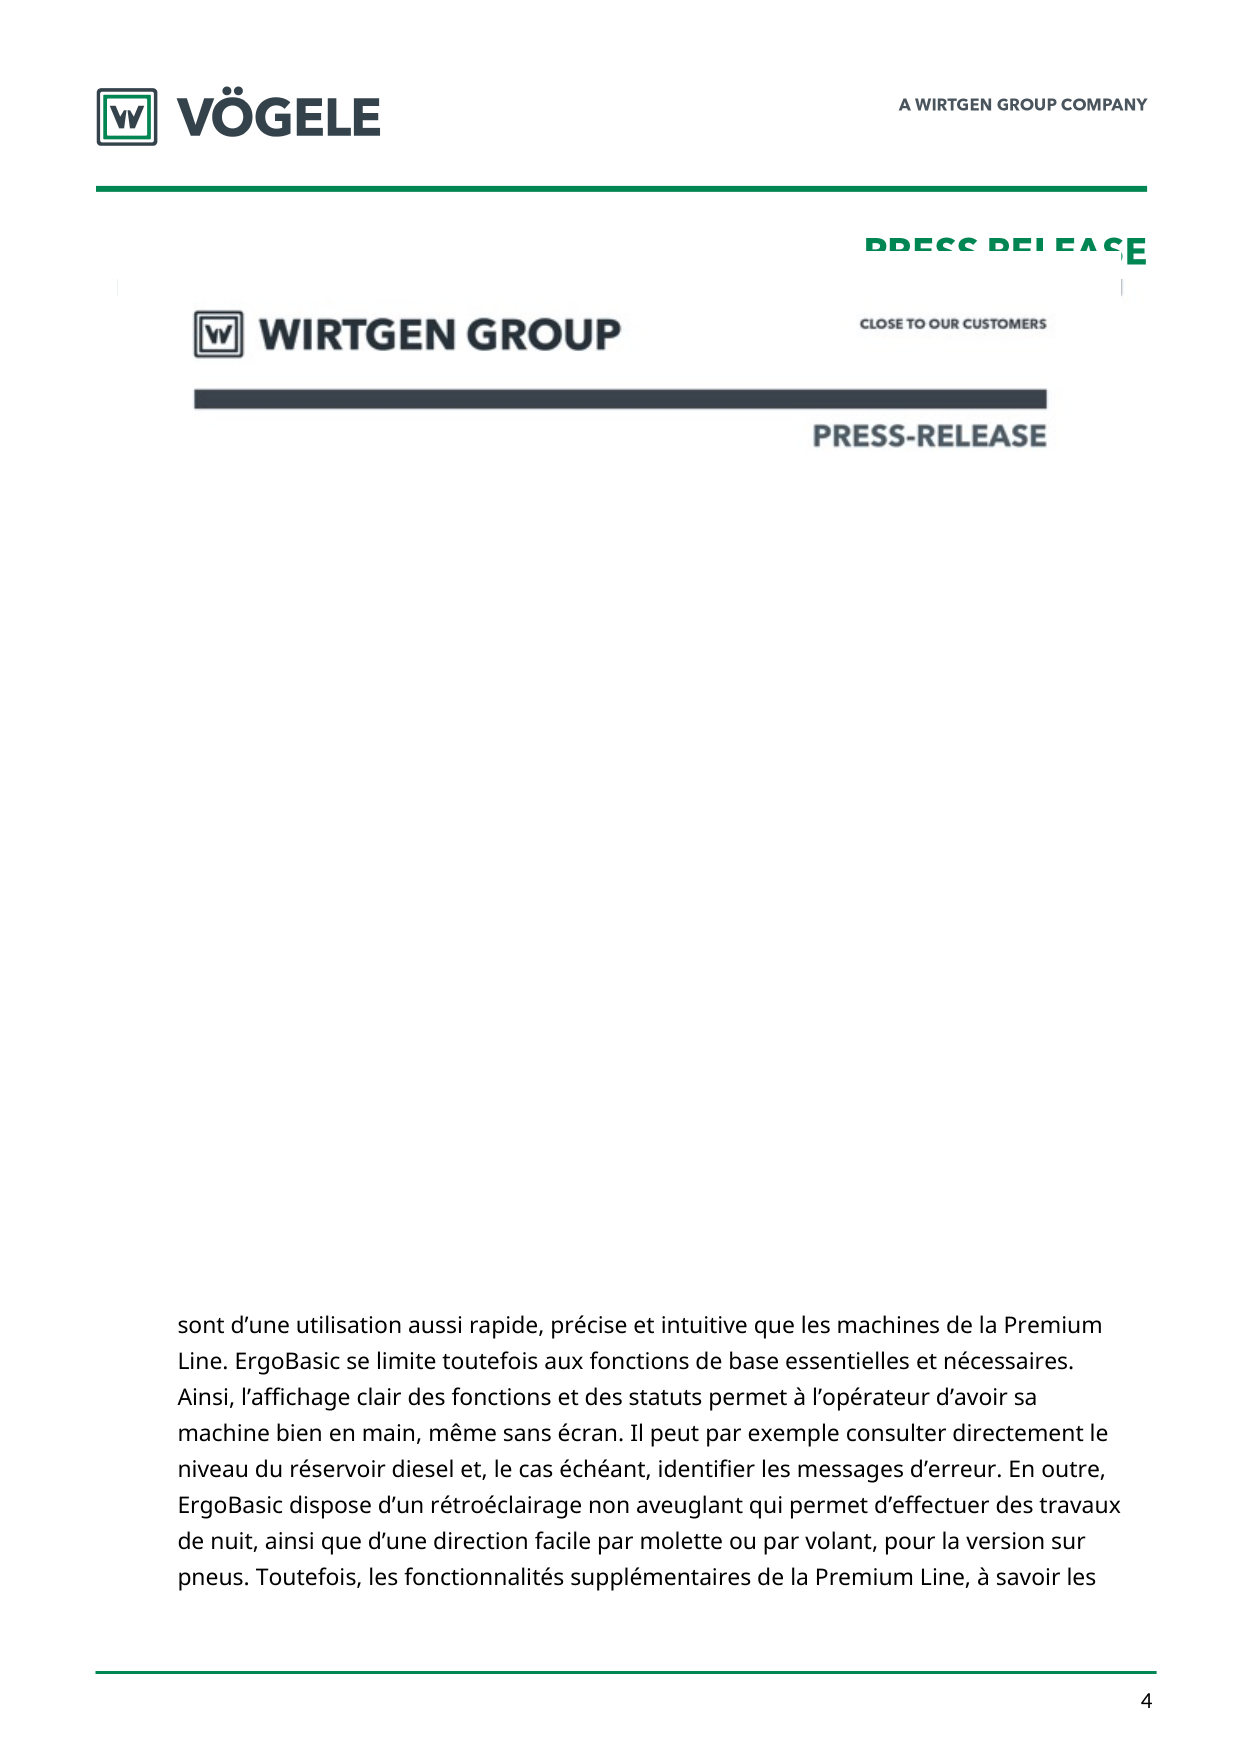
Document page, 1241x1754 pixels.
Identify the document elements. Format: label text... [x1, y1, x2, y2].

picture [76, 73, 1174, 1309]
text ErgoBasic a été conçu sur la base du système de conduite éprouvé ErgoPlus présent sur les grands finisseurs VÖGELE, mais il a été spécialement adapté aux besoins et aux exigences des utilisateurs de la Classic Line. Avec ErgoBasic, les machines de cette ligne sont d’une utilisation aussi rapide, précise et intuitive que les machines de la Premium Line. ErgoBasic se limite toutefois aux fonctions de base essentielles et nécessaires. Ainsi, l’affichage clair des fonctions et des statuts permet à l’opérateur d’avoir sa machine bien en main, même sans écran. Il peut par exemple consulter directement le niveau du réservoir diesel et, le cas échéant, identifier les messages d’erreur. En outre, ErgoBasic dispose d’un rétroéclairage non aveuglant qui permet d’effectuer des travaux de nuit, ainsi que d’une direction facile par molette ou par volant, pour la version sur pneus. Toutefois, les fonctionnalités supplémentaires de la Premium Line, à savoir les programmes automatiques d’« AutoSet Plus » ou le système de communication « PaveDock Assistant », ne sont pas disponibles sur ces engins. [177, 1309, 1122, 1592]
picture [67, 1662, 1196, 1678]
